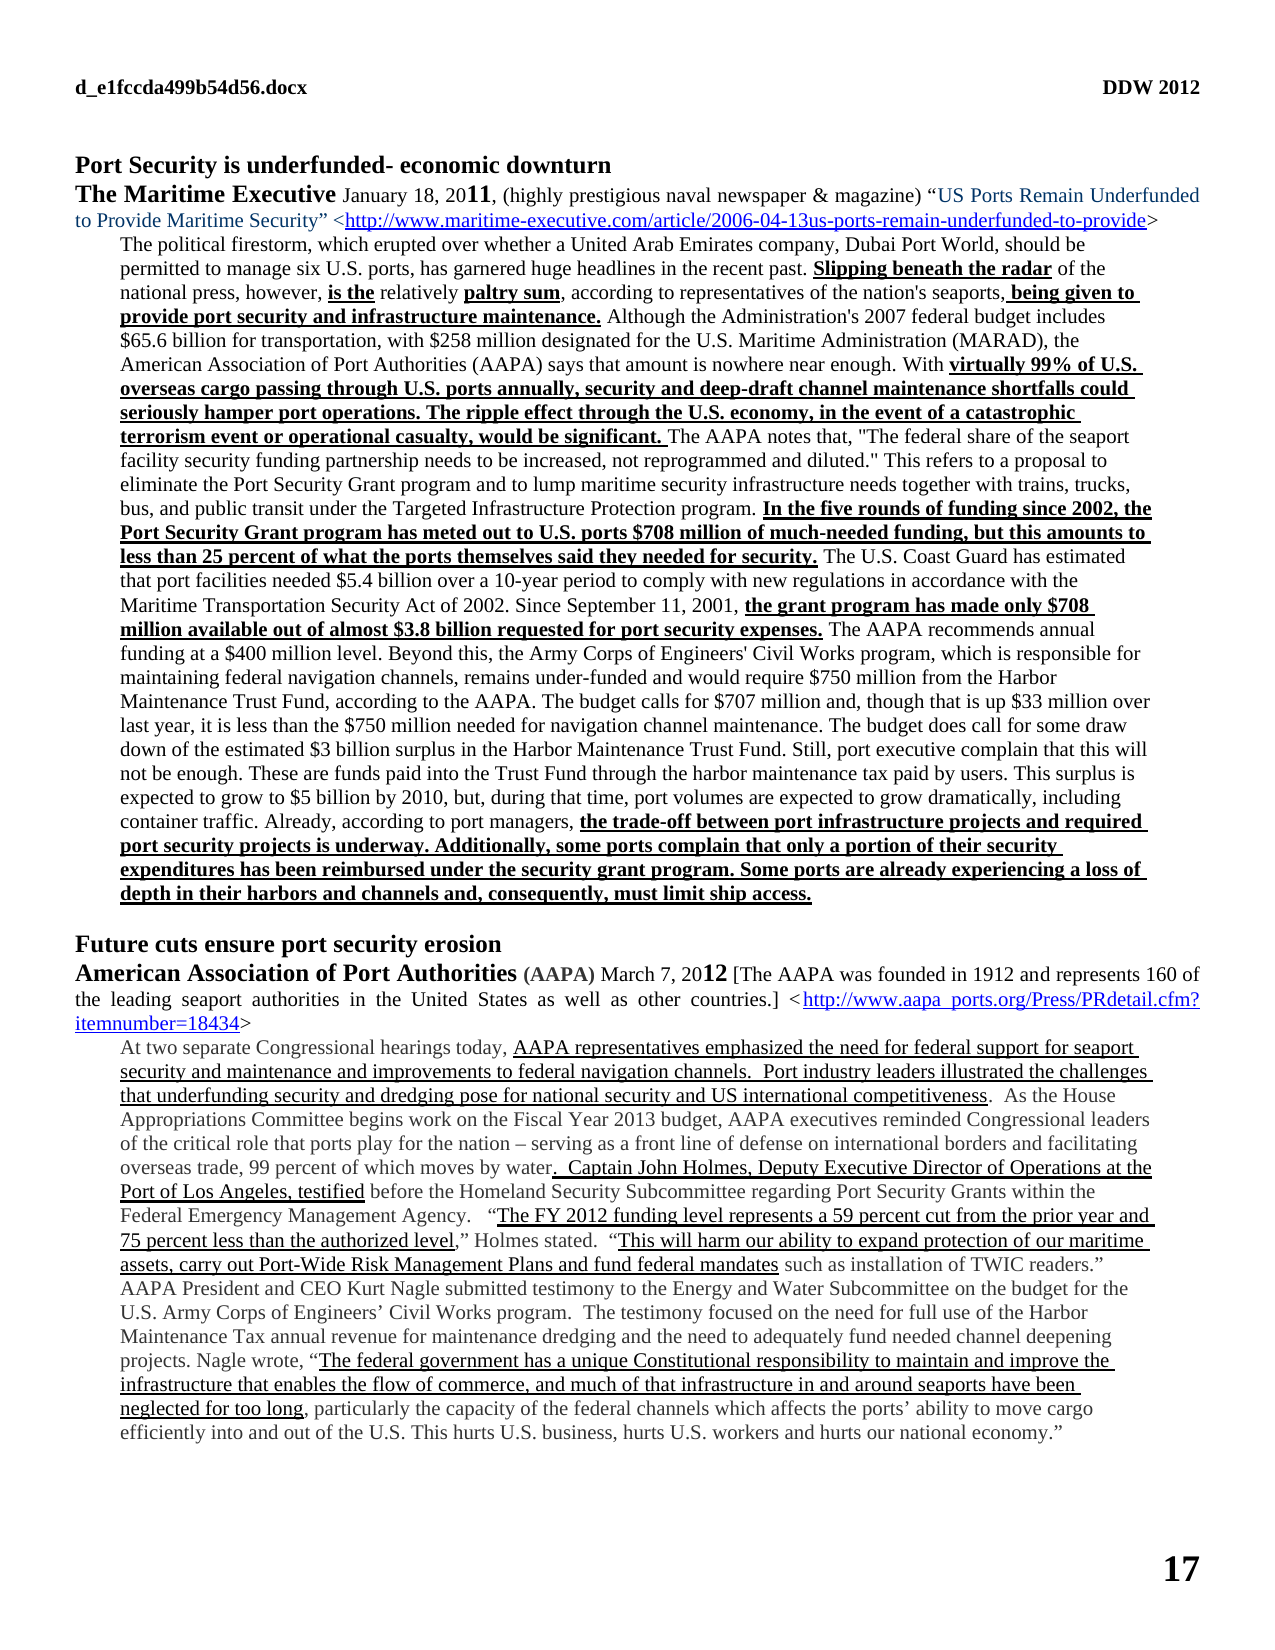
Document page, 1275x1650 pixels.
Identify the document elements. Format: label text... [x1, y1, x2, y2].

text Future cuts ensure port security erosion [75, 929, 1200, 958]
text At two separate Congressional hearings today, AAPA representatives emphasized the need for federal support for seaport security and maintenance and improvements to federal navigation channels. Port industry leaders illustrated the challenges that underfunding security and dredging pose for national security and US international competitiveness. As the House Appropriations Committee begins work on the Fiscal Year 2013 budget, AAPA executives reminded Congressional leaders of the critical role that ports play for the nation – serving as a front line of defense on international borders and facilitating overseas trade, 99 percent of which moves by water. Captain John Holmes, Deputy Executive Director of Operations at the Port of Los Angeles, testified before the Homeland Security Subcommittee regarding Port Security Grants within the Federal Emergency Management Agency. “The FY 2012 funding level represents a 59 percent cut from the prior year and 75 percent less than the authorized level,” Holmes stated. “This will harm our ability to expand protection of our maritime assets, carry out Port-Wide Risk Management Plans and fund federal mandates such as installation of TWIC readers.” AAPA President and CEO Kurt Nagle submitted testimony to the Energy and Water Subcommittee on the budget for the U.S. Army Corps of Engineers’ Civil Works program. The testimony focused on the need for full use of the Harbor Maintenance Tax annual revenue for maintenance dredging and the need to adequately fund needed channel deepening projects. Nagle wrote, “The federal government has a unique Constitutional responsibility to maintain and improve the infrastructure that enables the flow of commerce, and much of that infrastructure in and around seaports have been neglected for too long, particularly the capacity of the federal channels which affects the ports’ ability to move cargo efficiently into and out of the U.S. This hurts U.S. business, hurts U.S. workers and hurts our national economy.” [120, 1035, 1155, 1444]
text American Association of Port Authorities (AAPA) March 7, 2012 [The AAPA was founded in 1912 and represents 160 of the leading seaport authorities in the United States as well as other countries.] <http://www.aapa ports.org/Press/PRdetail.cfm?itemnumber=18434> [75, 1009, 1200, 1035]
text Port Security is underfunded- economic downturn [75, 150, 1200, 179]
text The Maritime Executive January 18, 2011, (highly prestigious naval newspaper & magazine) “US Ports Remain Underfunded to Provide Maritime Security” <http://www.maritime-executive.com/article/2006-04-13us-ports-remain-underfunded-to-provide> [75, 179, 1200, 232]
text The political firestorm, which erupted over whether a United Arab Emirates company, Dubai Port World, should be permitted to manage six U.S. ports, has garnered huge headlines in the recent past. Slipping beneath the radar of the national press, however, is the relatively paltry sum, according to representatives of the nation's seaports, being given to provide port security and infrastructure maintenance. Although the Administration's 2007 federal budget includes $65.6 billion for transportation, with $258 million designated for the U.S. Maritime Administration (MARAD), the American Association of Port Authorities (AAPA) says that amount is nowhere near enough. With virtually 99% of U.S. overseas cargo passing through U.S. ports annually, security and deep-draft channel maintenance shortfalls could seriously hamper port operations. The ripple effect through the U.S. economy, in the event of a catastrophic terrorism event or operational casualty, would be significant. The AAPA notes that, "The federal share of the seaport facility security funding partnership needs to be increased, not reprogrammed and diluted." This refers to a proposal to eliminate the Port Security Grant program and to lump maritime security infrastructure needs together with trains, trucks, bus, and public transit under the Targeted Infrastructure Protection program. In the five rounds of funding since 2002, the Port Security Grant program has meted out to U.S. ports $708 million of much-needed funding, but this amounts to less than 25 percent of what the ports themselves said they needed for security. The U.S. Coast Guard has estimated that port facilities needed $5.4 billion over a 10-year period to comply with new regulations in accordance with the Maritime Transportation Security Act of 2002. Since September 11, 2001, the grant program has made only $708 million available out of almost $3.8 billion requested for port security expenses. The AAPA recommends annual funding at a $400 million level. Beyond this, the Army Corps of Engineers' Civil Works program, which is responsible for maintaining federal navigation channels, remains under-funded and would require $750 million from the Harbor Maintenance Trust Fund, according to the AAPA. The budget calls for $707 million and, though that is up $33 million over last year, it is less than the $750 million needed for navigation channel maintenance. The budget does call for some draw down of the estimated $3 billion surplus in the Harbor Maintenance Trust Fund. Still, port executive complain that this will not be enough. These are funds paid into the Trust Fund through the harbor maintenance tax paid by users. This surplus is expected to grow to $5 billion by 2010, but, during that time, port volumes are expected to grow dramatically, including container traffic. Already, according to port managers, the trade-off between port infrastructure projects and required port security projects is underway. Additionally, some ports complain that only a portion of their security expenditures has been reimbursed under the security grant program. Some ports are already experiencing a loss of depth in their harbors and channels and, consequently, must limit ship access. [120, 232, 1155, 905]
text American Association of Port Authorities (AAPA) March 7, 2012 [The AAPA was founded in 1912 and represents 160 of the leading seaport authorities in the United States as well as other countries.] <http://www.aapa ports.org/Press/PRdetail.cfm?itemnumber=18434> [75, 958, 1200, 1008]
